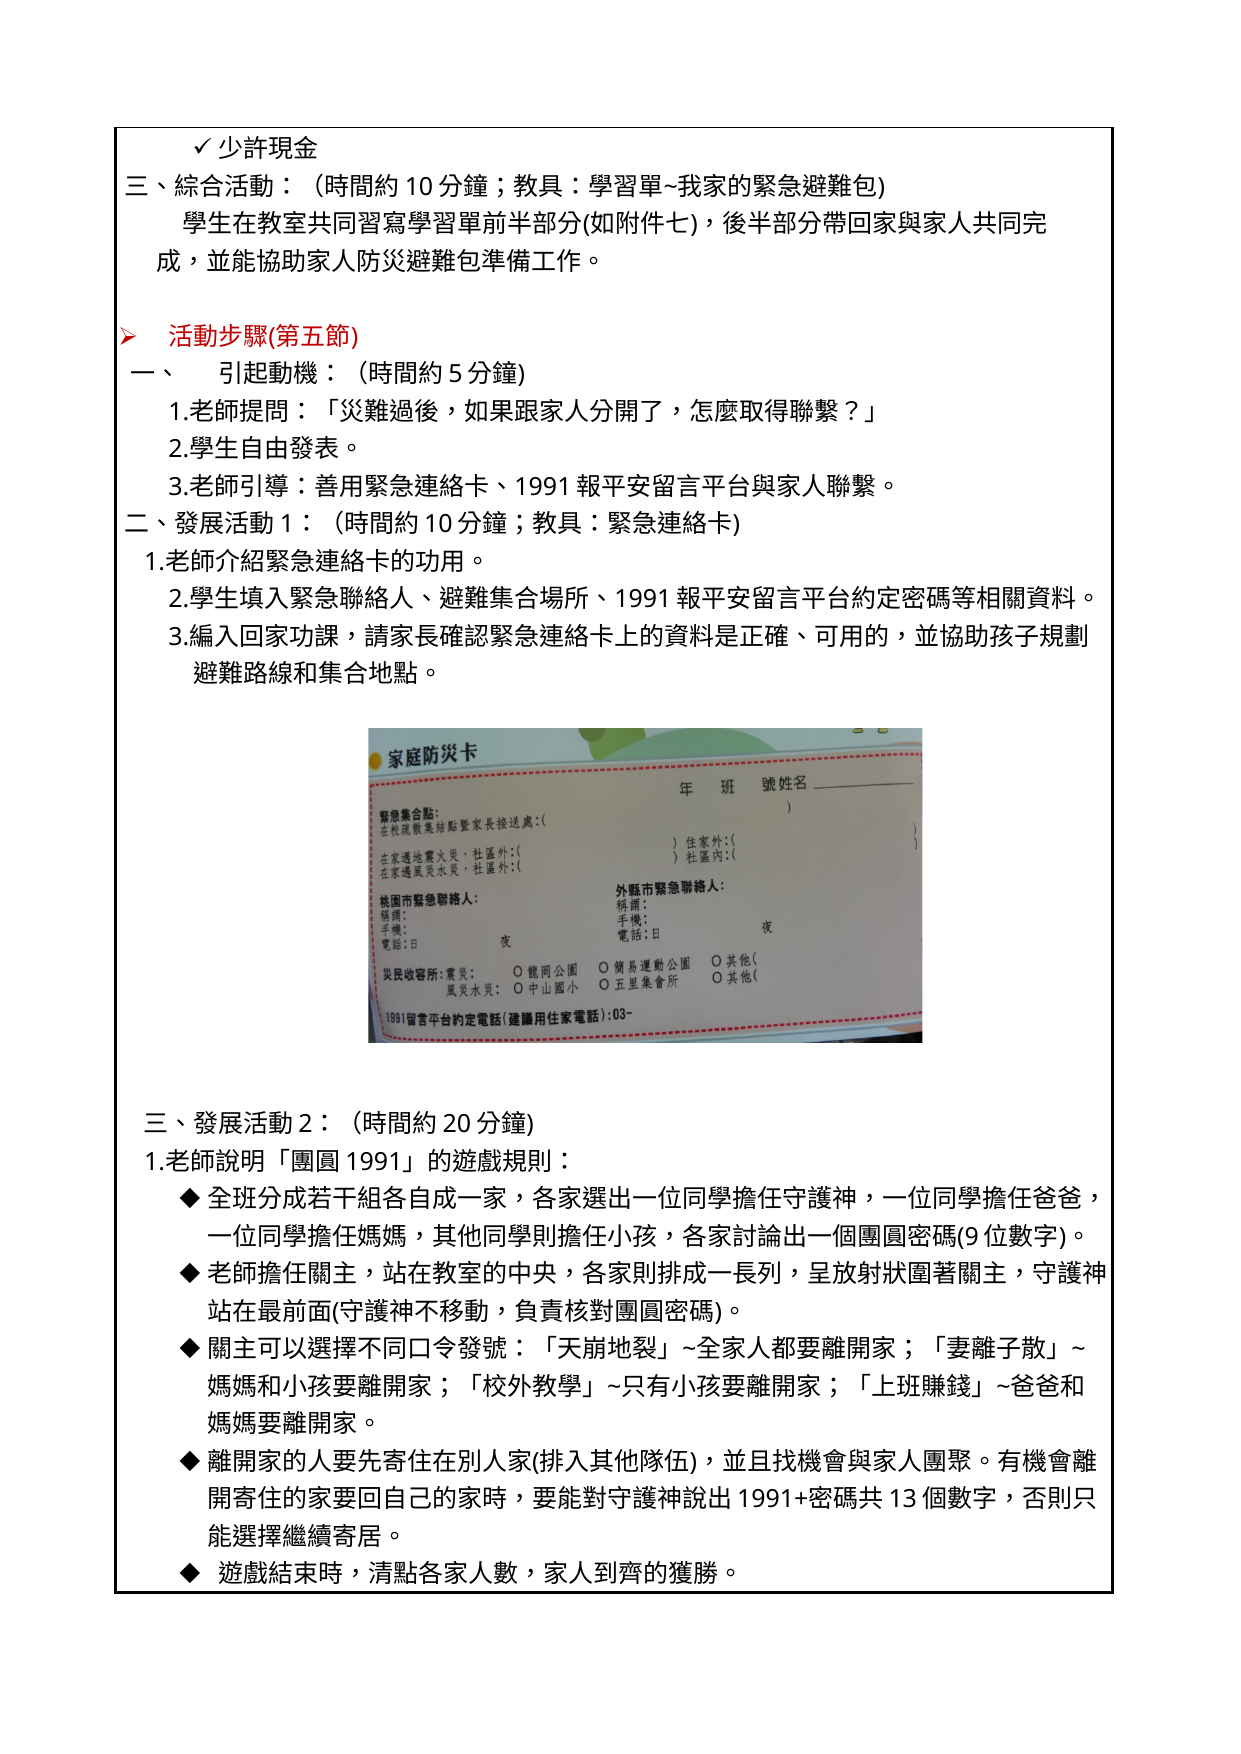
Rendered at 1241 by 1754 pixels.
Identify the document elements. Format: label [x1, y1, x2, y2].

picture [368, 728, 923, 1043]
table_cell [117, 128, 1111, 1591]
